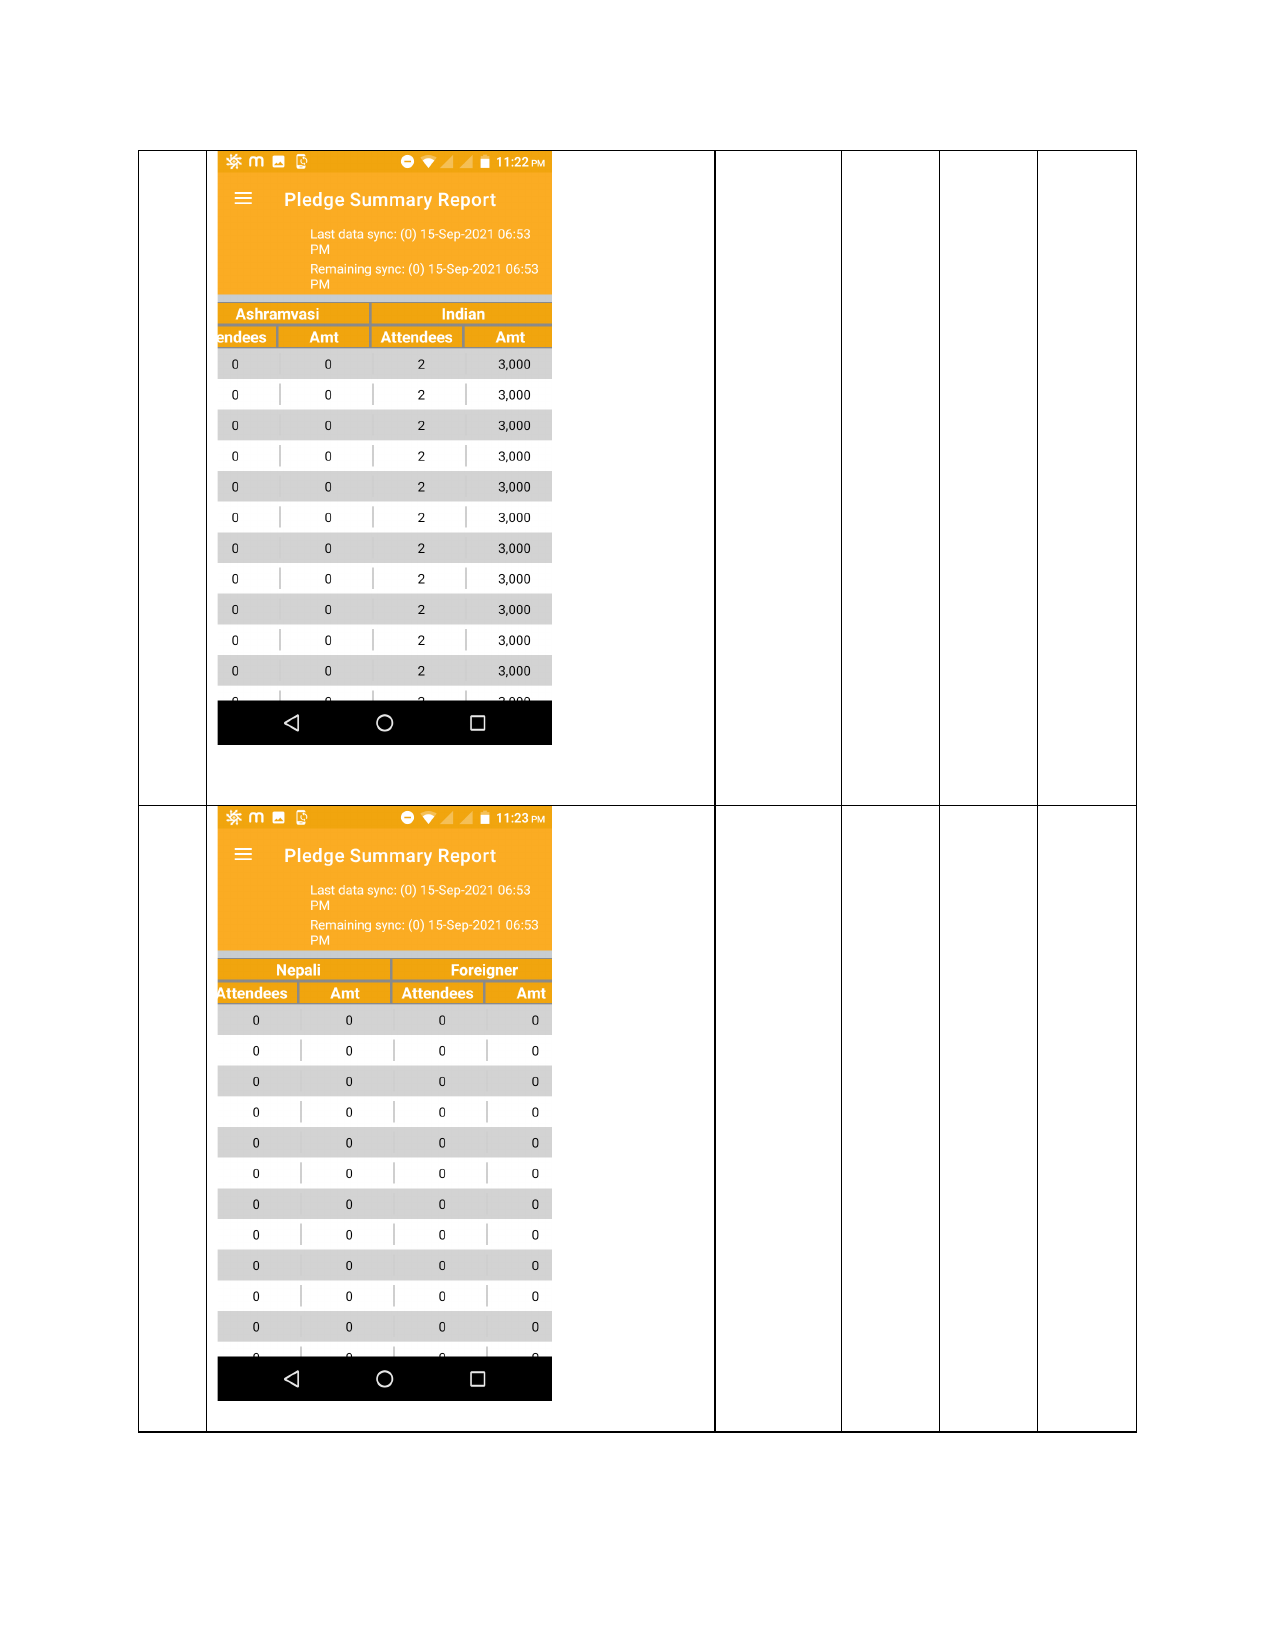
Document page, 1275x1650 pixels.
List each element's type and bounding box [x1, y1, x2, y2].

table_cell [1038, 151, 1136, 805]
picture [217, 806, 552, 1401]
table_cell [139, 151, 206, 805]
picture [217, 151, 552, 745]
table_cell [716, 806, 841, 1431]
table_cell [716, 151, 841, 805]
table_cell [207, 151, 714, 805]
table_cell [940, 151, 1037, 805]
table_cell [139, 806, 206, 1431]
table_cell [842, 806, 939, 1431]
table_cell [1038, 806, 1136, 1431]
table_cell [842, 151, 939, 805]
table_cell [940, 806, 1037, 1431]
table_cell [207, 806, 714, 1431]
